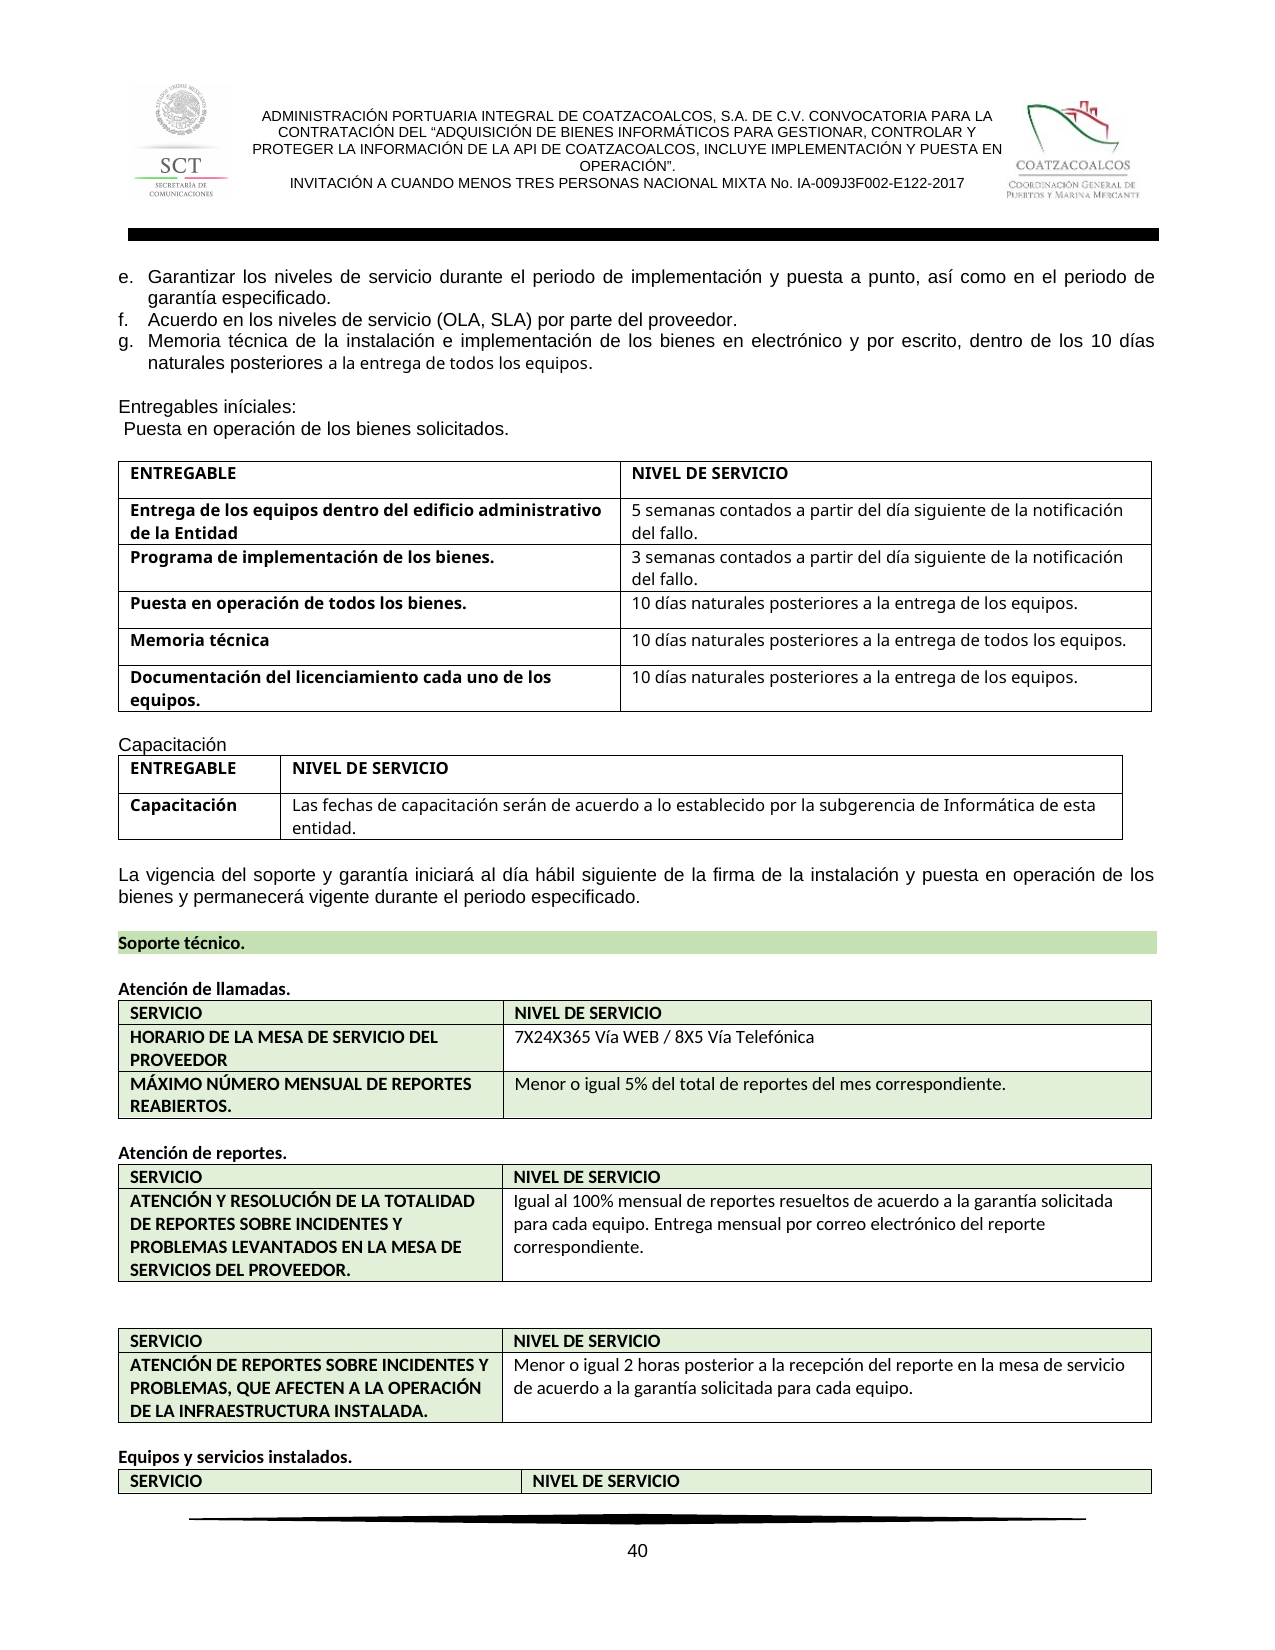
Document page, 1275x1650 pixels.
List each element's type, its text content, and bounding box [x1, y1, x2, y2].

table_cell 10 días naturales posteriores a la entrega de los equipos. [621, 592, 1151, 628]
table_cell 7X24X365 Vía WEB / 8X5 Vía Telefónica [504, 1025, 1151, 1071]
text Atención de reportes. [118, 1141, 1157, 1164]
table_header NIVEL DE SERVICIO [522, 1470, 1151, 1492]
text Equipos y servicios instalados. [118, 1446, 1157, 1468]
table_header SERVICIO [119, 1001, 503, 1024]
table_cell Capacitación [119, 794, 280, 839]
table_cell MÁXIMO NÚMERO MENSUAL DE REPORTES REABIERTOS. [119, 1072, 503, 1117]
text La vigencia del soporte y garantía iniciará al día hábil siguiente de la firma de la instalación y puesta en operación de los bienes y permanecerá vigente durante el periodo especificado. [118, 864, 1157, 907]
table_cell Entrega de los equipos dentro del edificio administrativo de la Entidad [119, 499, 620, 544]
list Memoria técnica de la instalación e implementación de los bienes en electrónico y por escrito, dentro de los 10 días naturales posteriores a la entrega de todos los equipos. [118, 330, 1157, 374]
table_cell 10 días naturales posteriores a la entrega de todos los equipos. [621, 629, 1151, 665]
picture [129, 84, 233, 199]
table_header NIVEL DE SERVICIO [503, 1165, 1151, 1188]
text Capacitación [118, 734, 1157, 755]
list Garantizar los niveles de servicio durante el periodo de implementación y puesta a punto, así como en el periodo de garantía especificado. [118, 265, 1157, 308]
text Soporte técnico. [118, 931, 1157, 954]
table_cell Igual al 100% mensual de reportes resueltos de acuerdo a la garantía solicitada para cada equipo. Entrega mensual por correo electrónico del reporte correspondiente. [503, 1189, 1151, 1281]
table_header ENTREGABLE [119, 756, 280, 792]
table_cell Menor o igual 5% del total de reportes del mes correspondiente. [504, 1072, 1151, 1117]
table_cell Puesta en operación de todos los bienes. [119, 592, 620, 628]
table_cell Menor o igual 2 horas posterior a la recepción del reporte en la mesa de servicio de acuerdo a la garantía solicitada para cada equipo. [503, 1353, 1151, 1422]
table_cell Documentación del licenciamiento cada uno de los equipos. [119, 666, 620, 711]
table_cell Memoria técnica [119, 629, 620, 665]
table_header SERVICIO [119, 1165, 502, 1188]
table_cell Las fechas de capacitación serán de acuerdo a lo establecido por la subgerencia de Informática de esta entidad. [281, 794, 1122, 839]
table_cell ATENCIÓN DE REPORTES SOBRE INCIDENTES Y PROBLEMAS, QUE AFECTEN A LA OPERACIÓN DE LA INFRAESTRUCTURA INSTALADA. [119, 1353, 502, 1422]
table_cell Programa de implementación de los bienes. [119, 545, 620, 591]
table_header NIVEL DE SERVICIO [503, 1329, 1151, 1352]
table_cell ATENCIÓN Y RESOLUCIÓN DE LA TOTALIDAD DE REPORTES SOBRE INCIDENTES Y PROBLEMAS LEVANTADOS EN LA MESA DE SERVICIOS DEL PROVEEDOR. [119, 1189, 502, 1281]
table_cell 10 días naturales posteriores a la entrega de los equipos. [621, 666, 1151, 711]
picture [1006, 101, 1140, 200]
table_header ENTREGABLE [119, 462, 620, 498]
table_header SERVICIO [119, 1470, 521, 1492]
table_header NIVEL DE SERVICIO [621, 462, 1151, 498]
text Entregables iníciales: [118, 396, 1157, 417]
table_header NIVEL DE SERVICIO [504, 1001, 1151, 1024]
table_cell 5 semanas contados a partir del día siguiente de la notificación del fallo. [621, 499, 1151, 544]
text Puesta en operación de los bienes solicitados. [118, 417, 1157, 439]
table_cell 3 semanas contados a partir del día siguiente de la notificación del fallo. [621, 545, 1151, 591]
table_cell HORARIO DE LA MESA DE SERVICIO DEL PROVEEDOR [119, 1025, 503, 1071]
list Acuerdo en los niveles de servicio (OLA, SLA) por parte del proveedor. [118, 308, 1157, 330]
text Atención de llamadas. [118, 977, 1157, 1000]
table_header NIVEL DE SERVICIO [281, 756, 1122, 792]
table_header SERVICIO [119, 1329, 502, 1352]
